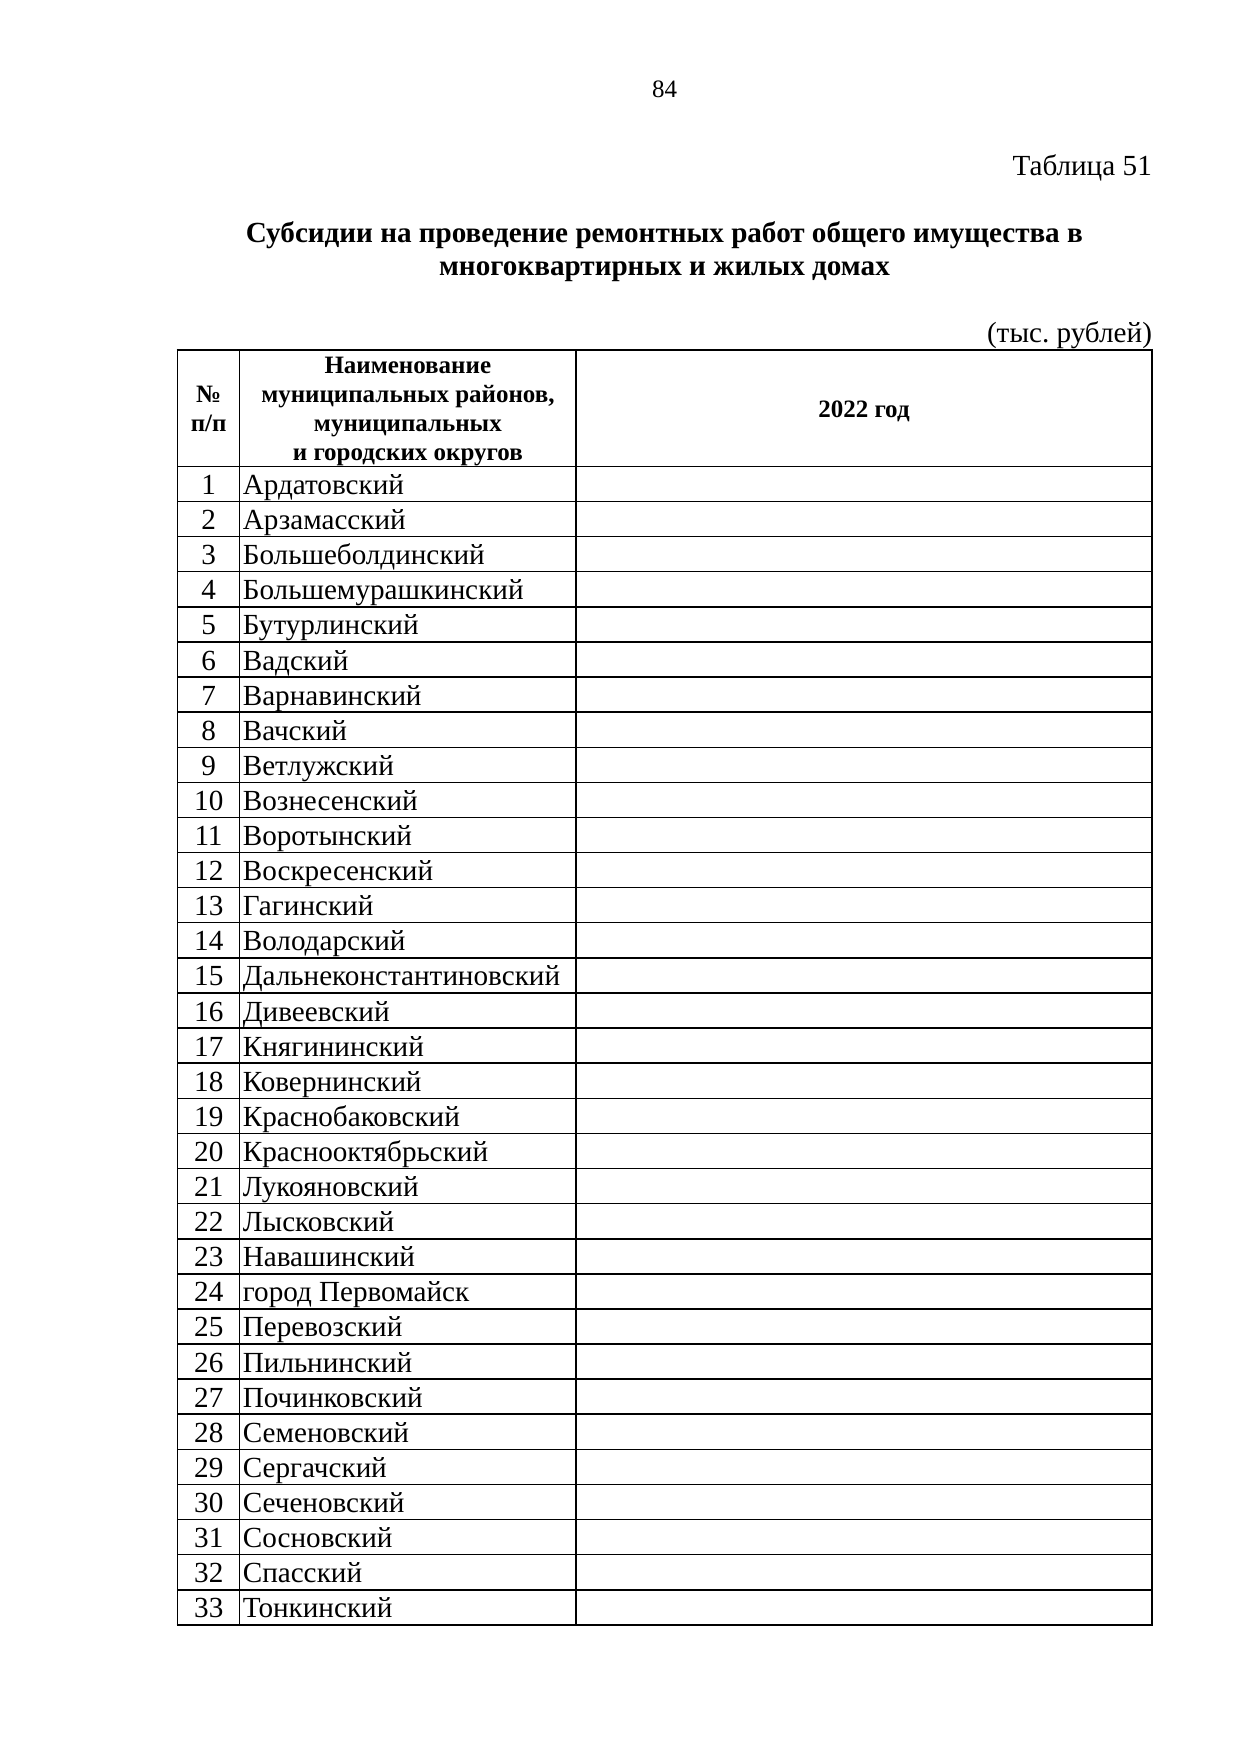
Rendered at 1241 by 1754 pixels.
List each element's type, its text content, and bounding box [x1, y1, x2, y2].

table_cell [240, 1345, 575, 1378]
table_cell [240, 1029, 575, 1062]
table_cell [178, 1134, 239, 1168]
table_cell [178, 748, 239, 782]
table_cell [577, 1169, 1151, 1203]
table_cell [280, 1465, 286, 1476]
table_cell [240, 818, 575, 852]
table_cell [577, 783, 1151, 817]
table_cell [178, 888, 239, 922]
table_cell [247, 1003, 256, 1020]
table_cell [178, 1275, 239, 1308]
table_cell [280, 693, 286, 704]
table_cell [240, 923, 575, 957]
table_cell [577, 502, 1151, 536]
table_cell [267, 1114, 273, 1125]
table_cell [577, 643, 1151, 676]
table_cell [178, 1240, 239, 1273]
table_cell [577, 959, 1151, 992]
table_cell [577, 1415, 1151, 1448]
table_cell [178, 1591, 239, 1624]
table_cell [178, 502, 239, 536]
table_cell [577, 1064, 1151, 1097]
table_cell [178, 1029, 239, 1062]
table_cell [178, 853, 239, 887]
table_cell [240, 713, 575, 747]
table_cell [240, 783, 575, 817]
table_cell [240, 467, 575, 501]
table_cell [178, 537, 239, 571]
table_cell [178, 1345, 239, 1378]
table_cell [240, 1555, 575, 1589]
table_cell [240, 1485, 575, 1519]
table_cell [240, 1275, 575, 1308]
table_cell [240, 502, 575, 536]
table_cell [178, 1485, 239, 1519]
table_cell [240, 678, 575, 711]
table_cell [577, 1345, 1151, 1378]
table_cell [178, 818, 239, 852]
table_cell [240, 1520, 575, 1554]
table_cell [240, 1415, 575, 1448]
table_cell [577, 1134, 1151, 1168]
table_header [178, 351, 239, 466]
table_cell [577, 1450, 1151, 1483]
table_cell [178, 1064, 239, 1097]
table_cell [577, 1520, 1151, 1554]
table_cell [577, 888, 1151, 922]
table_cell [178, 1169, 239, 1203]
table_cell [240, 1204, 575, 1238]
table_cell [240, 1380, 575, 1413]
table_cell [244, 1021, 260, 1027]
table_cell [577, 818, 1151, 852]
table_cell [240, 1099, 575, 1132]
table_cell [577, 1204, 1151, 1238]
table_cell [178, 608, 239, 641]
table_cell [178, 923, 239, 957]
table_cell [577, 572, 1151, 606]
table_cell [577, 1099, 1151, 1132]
text Субсидии на проведение ремонтных работ общего имущества в многоквартирных и жилых домах [177, 215, 1152, 282]
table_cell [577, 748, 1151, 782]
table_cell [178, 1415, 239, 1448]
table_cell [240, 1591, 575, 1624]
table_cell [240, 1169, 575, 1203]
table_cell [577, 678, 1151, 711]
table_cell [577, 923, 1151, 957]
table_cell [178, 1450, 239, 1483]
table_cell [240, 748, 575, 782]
text (тыс. рублей) [177, 315, 1152, 349]
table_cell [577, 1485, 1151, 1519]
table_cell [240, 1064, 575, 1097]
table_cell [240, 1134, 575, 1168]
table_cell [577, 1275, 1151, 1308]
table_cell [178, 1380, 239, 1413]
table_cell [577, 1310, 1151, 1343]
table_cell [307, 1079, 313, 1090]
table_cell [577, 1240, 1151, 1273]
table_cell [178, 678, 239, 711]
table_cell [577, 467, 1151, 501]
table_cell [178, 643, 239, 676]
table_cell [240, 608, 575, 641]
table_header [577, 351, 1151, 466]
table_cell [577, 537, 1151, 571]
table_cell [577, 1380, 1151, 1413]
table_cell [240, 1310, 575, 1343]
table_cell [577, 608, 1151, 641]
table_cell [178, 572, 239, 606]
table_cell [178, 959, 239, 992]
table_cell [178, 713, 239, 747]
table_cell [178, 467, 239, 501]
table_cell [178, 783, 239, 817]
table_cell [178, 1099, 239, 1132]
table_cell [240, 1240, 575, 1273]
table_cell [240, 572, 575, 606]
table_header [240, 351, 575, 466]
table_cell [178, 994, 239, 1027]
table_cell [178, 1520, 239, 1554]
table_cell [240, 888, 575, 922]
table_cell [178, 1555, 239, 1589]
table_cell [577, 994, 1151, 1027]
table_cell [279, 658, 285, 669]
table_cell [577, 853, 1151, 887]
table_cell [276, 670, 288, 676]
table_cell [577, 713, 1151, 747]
text Таблица 51 [177, 148, 1152, 181]
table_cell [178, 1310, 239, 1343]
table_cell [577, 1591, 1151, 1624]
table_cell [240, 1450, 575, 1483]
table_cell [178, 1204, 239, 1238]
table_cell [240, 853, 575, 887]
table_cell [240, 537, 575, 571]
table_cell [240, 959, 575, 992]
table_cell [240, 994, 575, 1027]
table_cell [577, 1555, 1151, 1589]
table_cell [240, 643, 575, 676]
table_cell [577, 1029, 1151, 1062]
